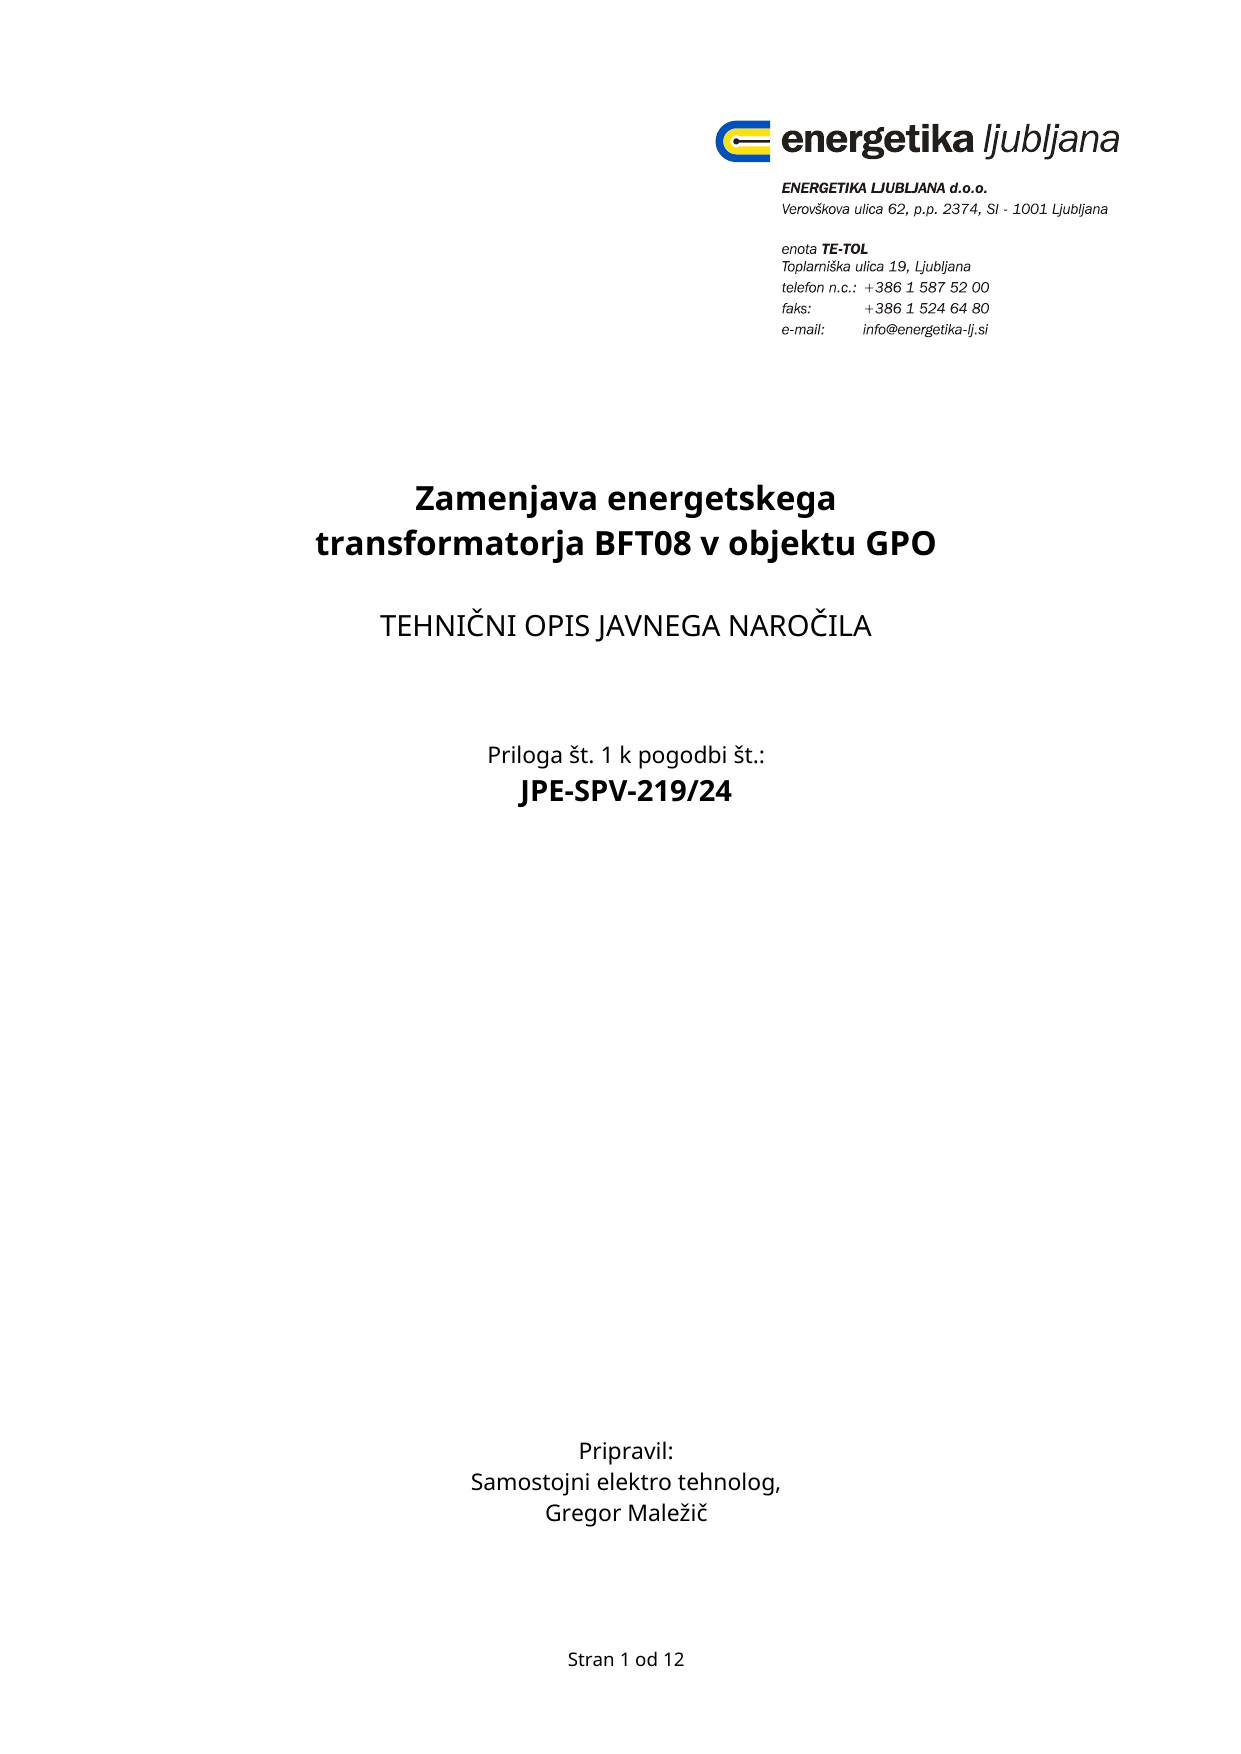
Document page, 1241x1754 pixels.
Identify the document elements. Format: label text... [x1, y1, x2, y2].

text Priloga št. 1 k pogodbi št.: [130, 739, 1122, 770]
text Samostojni elektro tehnolog, [130, 1466, 1122, 1497]
text JPE-SPV-219/24 [130, 770, 1122, 809]
text TEHNIČNI OPIS JAVNEGA NAROČILA [130, 605, 1122, 645]
text Pripravil: [130, 1434, 1122, 1466]
text Zamenjava energetskega [130, 475, 1122, 520]
text Gregor Maležič [130, 1497, 1122, 1528]
text transformatorja BFT08 v objektu GPO [130, 520, 1122, 566]
